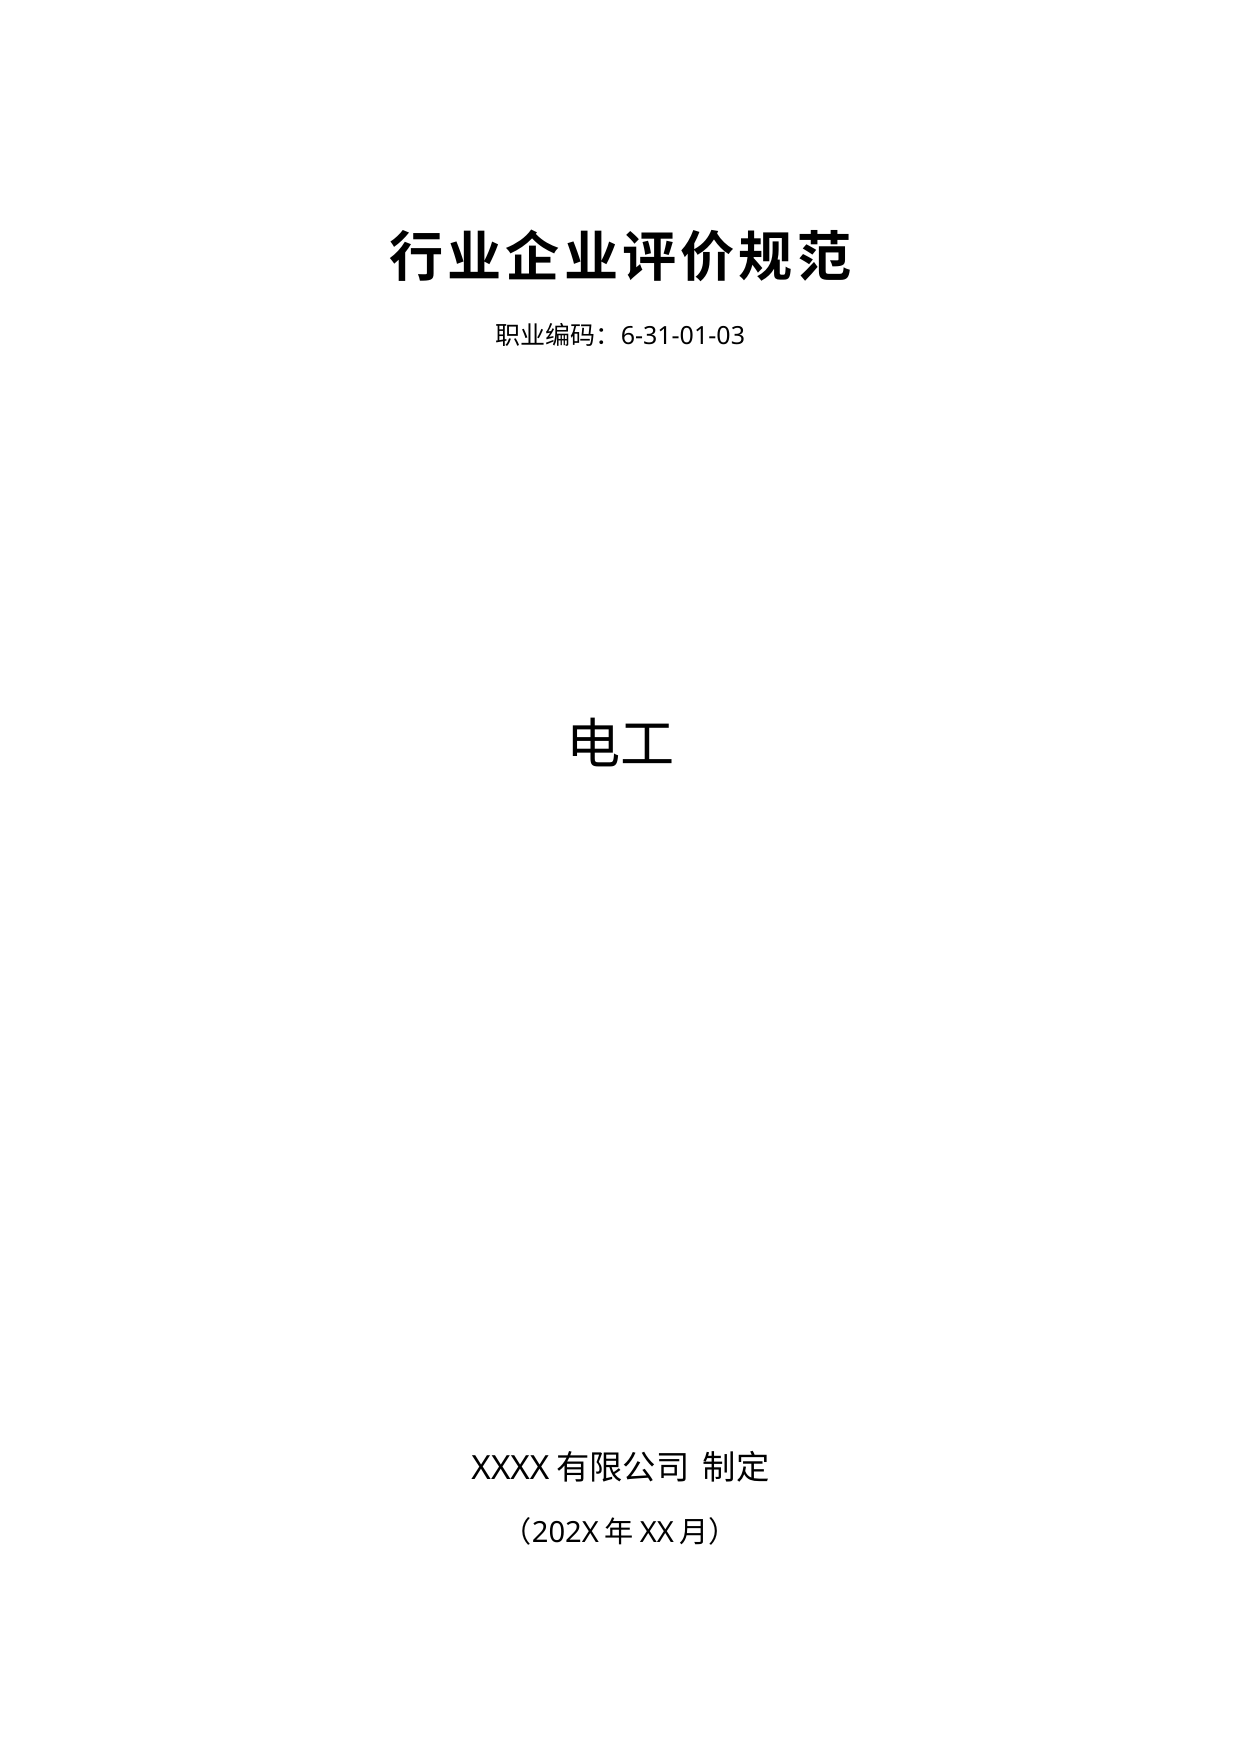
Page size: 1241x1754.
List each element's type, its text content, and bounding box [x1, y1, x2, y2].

text 电工 [187, 691, 1053, 789]
text 行业企业评价规范 [187, 204, 1053, 301]
text XXXX有限公司 制定 [187, 1432, 1053, 1497]
text （202X年XX月） [187, 1497, 1053, 1562]
text 职业编码：6-31-01-03 [187, 301, 1053, 366]
